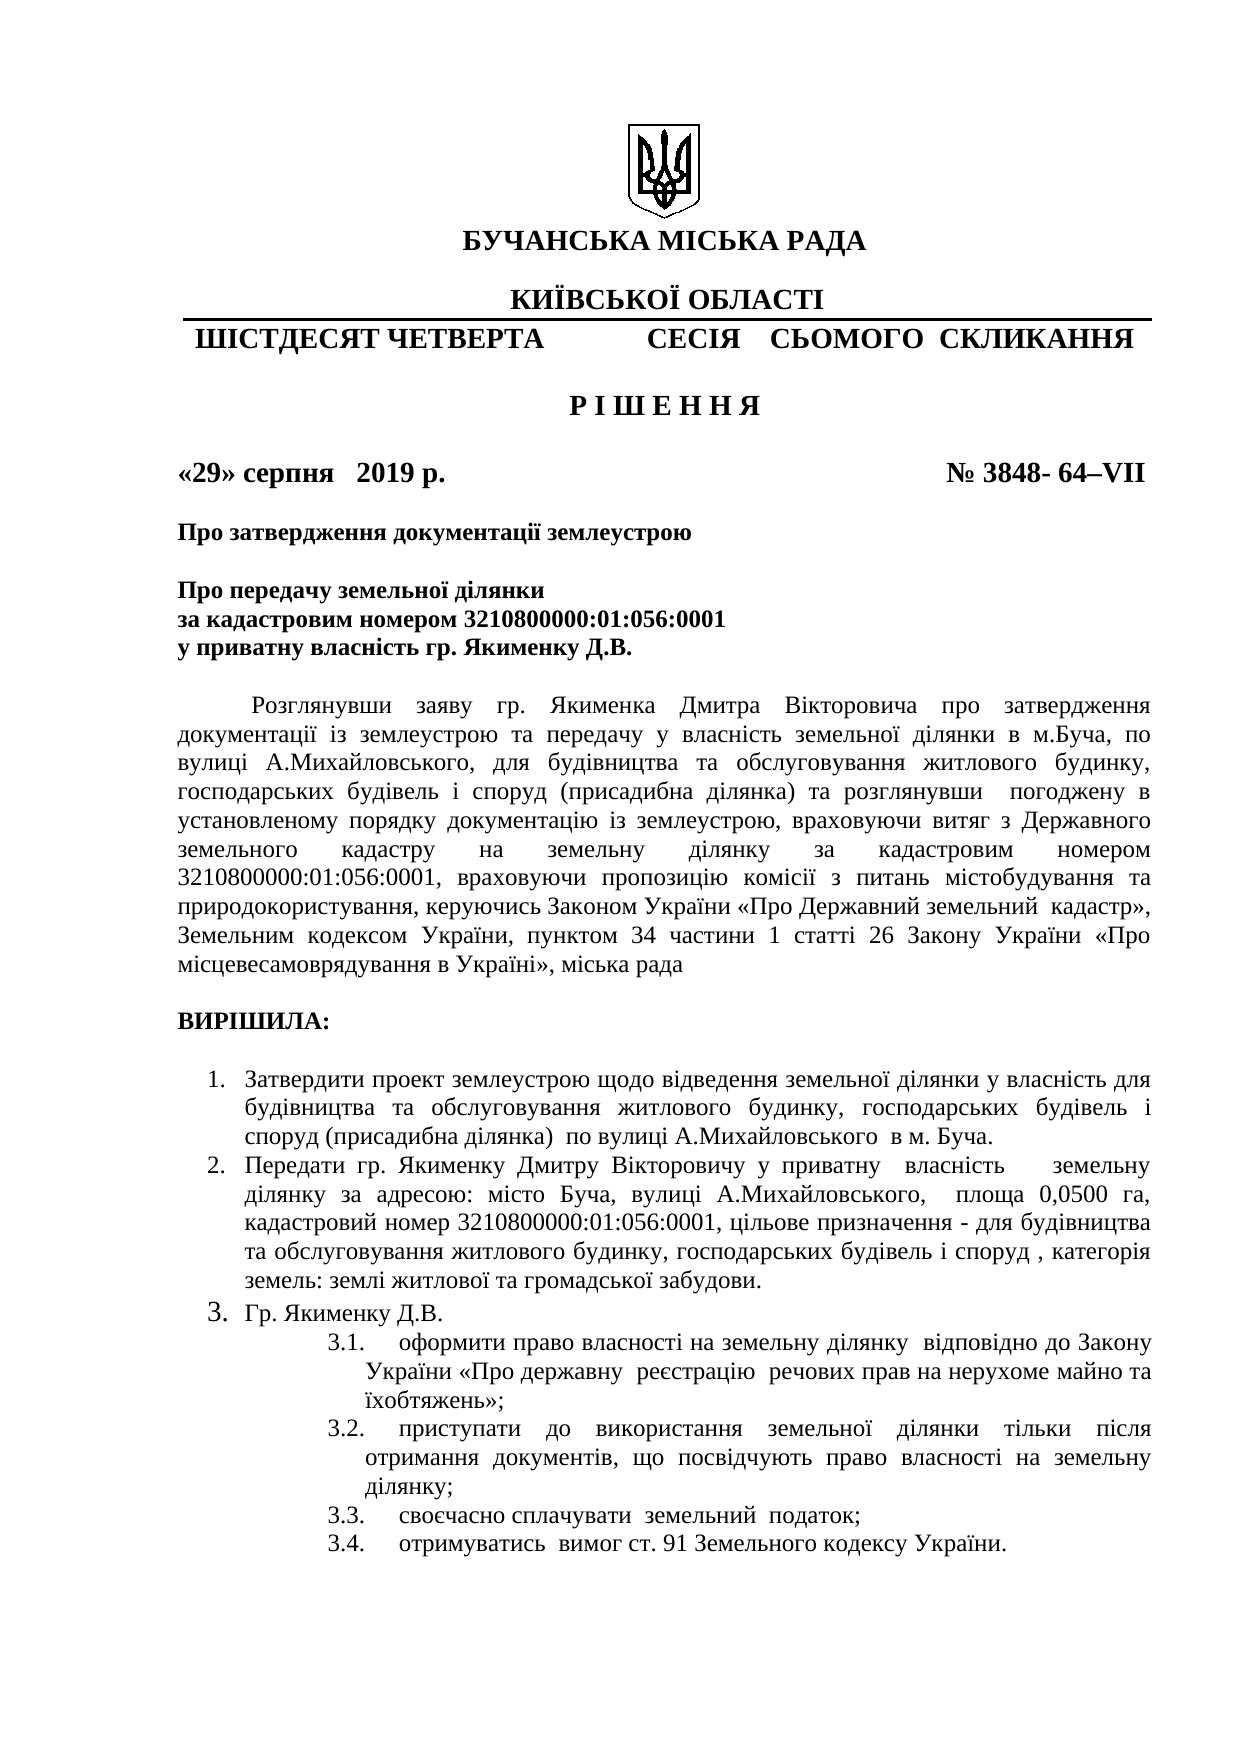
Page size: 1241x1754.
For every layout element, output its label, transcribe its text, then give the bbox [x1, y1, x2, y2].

text БУЧАНСЬКА МІСЬКА РАДА [177, 223, 1152, 256]
list отримуватись вимог ст. 91 Земельного кодексу України. [327, 1528, 1152, 1557]
text у приватну власність гр. Якименку Д.В. [177, 632, 1152, 661]
text ШІСТДЕСЯТ ЧЕТВЕРТА СЕСІЯ СЬОМОГО СКЛИКАННЯ [177, 321, 1152, 354]
text Розглянувши заяву гр. Якименка Дмитра Вікторовича про затвердження документації із землеустрою та передачу у власність земельної ділянки в м.Буча, по вулиці А.Михайловського, для будівництва та обслуговування житлового будинку, господарських будівель і споруд (присадибна ділянка) та розглянувши погоджену в установленому порядку документацію із землеустрою, враховуючи витяг з Державного земельного кадастру на земельну ділянку за кадастровим номером 3210800000:01:056:0001, враховуючи пропозицію комісії з питань містобудування та природокористування, керуючись Законом України «Про Державний земельний кадастр», Земельним кодексом України, пунктом 34 частини 1 статті 26 Закону України «Про місцевесамоврядування в Україні», міська рада [177, 690, 1152, 977]
text Р І Ш Е Н Н Я [177, 388, 1152, 422]
text Про передачу земельної ділянки [177, 575, 1152, 604]
text за кадастровим номером 3210800000:01:056:0001 [177, 604, 1152, 632]
list оформити право власності на земельну ділянку відповідно до Закону України «Про державну реєстрацію речових прав на нерухоме майно та їхобтяжень»; [327, 1327, 1152, 1413]
list приступати до використання земельної ділянки тільки після отримання документів, що посвідчують право власності на земельну ділянку; [327, 1413, 1152, 1500]
list Передати гр. Якименку Дмитру Вікторовичу у приватну власність земельну ділянку за адресою: місто Буча, вулиці А.Михайловського, площа 0,0500 га, кадастровий номер 3210800000:01:056:0001, цільове призначення - для будівництва та обслуговування житлового будинку, господарських будівель і споруд , категорія земель: землі житлової та громадської забудови. [207, 1150, 1152, 1294]
list своєчасно сплачувати земельний податок; [327, 1500, 1152, 1528]
text КИЇВСЬКОЇ ОБЛАСТІ [183, 282, 1152, 318]
text «29» серпня 2019 р. № 3848- 64–VІІ [177, 455, 1152, 489]
list Затвердити проект землеустрою щодо відведення земельної ділянки у власність для будівництва та обслуговування житлового будинку, господарських будівель і споруд (присадибна ділянка) по вулиці А.Михайловського в м. Буча. [207, 1064, 1152, 1150]
list Гр. Якименку Д.В. [207, 1294, 1152, 1327]
text Про затвердження документації землеустрою [177, 517, 1152, 546]
text ВИРІШИЛА: [177, 1006, 1152, 1035]
